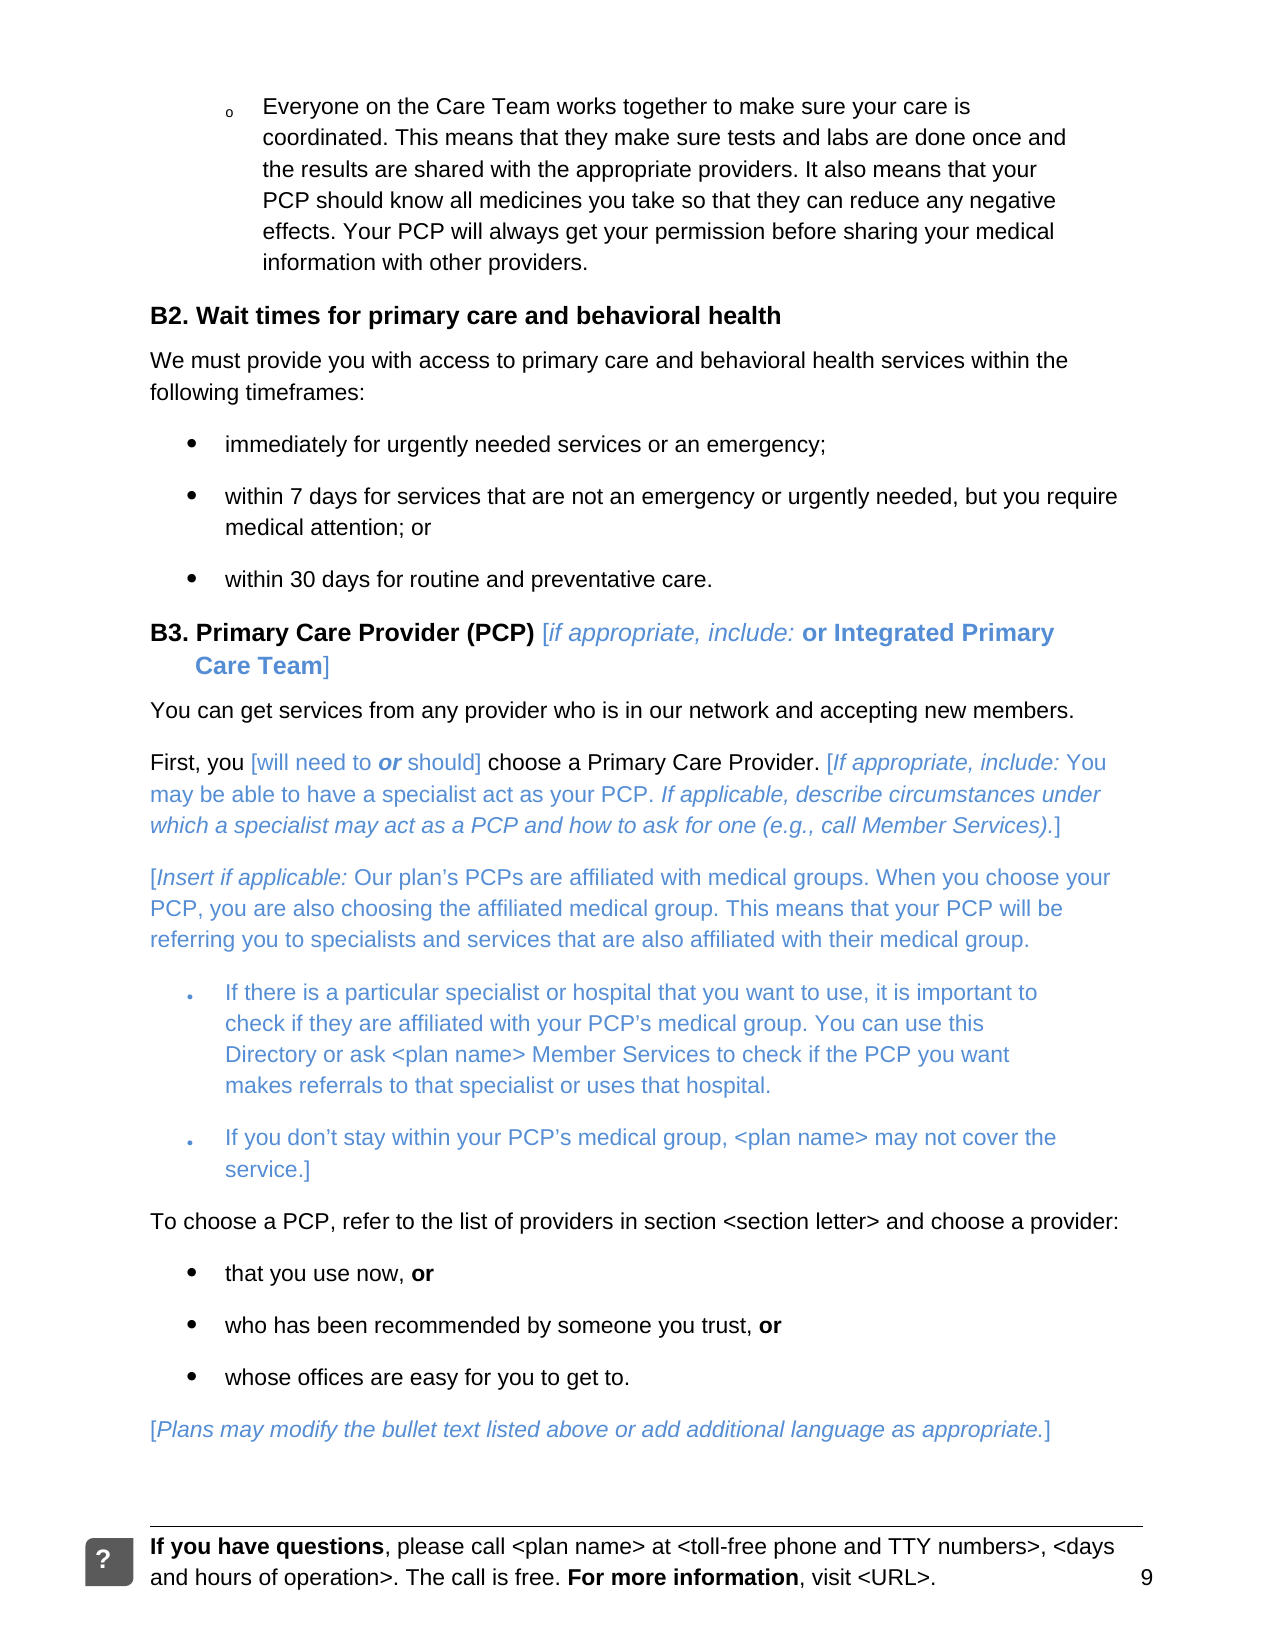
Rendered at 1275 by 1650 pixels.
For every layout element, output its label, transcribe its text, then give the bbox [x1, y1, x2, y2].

subtitle B2. Wait times for primary care and behavioral health [150, 298, 1068, 331]
list whose offices are easy for you to get to. [187, 1360, 1143, 1392]
list who has been recommended by someone you trust, or [187, 1308, 1143, 1339]
text [Plans may modify the bullet text listed above or add additional language as appropriate.] [150, 1412, 1143, 1444]
list Everyone on the Care Team works together to make sure your care is coordinated. This means that they make sure tests and labs are done once and the results are shared with the appropriate providers. It also means that your PCP should know all medicines you take so that they can reduce any negative effects. Your PCP will always get your permission before sharing your medical information with other providers. [225, 89, 1068, 277]
text To choose a PCP, refer to the list of providers in section <section letter> and choose a provider: [150, 1204, 1143, 1235]
text First, you [will need to or should] choose a Primary Care Provider. [If appropriate, include: You may be able to have a specialist act as your PCP. If applicable, describe circumstances under which a specialist may act as a PCP and how to ask for one (e.g., call Member Services).] [150, 746, 1143, 839]
list within 7 days for services that are not an emergency or urgently needed, but you require medical attention; or [187, 479, 1143, 542]
list If you don’t stay within your PCP’s medical group, <plan name> may not cover the service.] [187, 1121, 1068, 1183]
text [Insert if applicable: Our plan’s PCPs are affiliated with medical groups. When you choose your PCP, you are also choosing the affiliated medical group. This means that your PCP will be referring you to specialists and services that are also affiliated with their medical group. [150, 860, 1143, 954]
list within 30 days for routine and preventative care. [187, 562, 1143, 594]
text We must provide you with access to primary care and behavioral health services within the following timeframes: [150, 344, 1143, 406]
list If there is a particular specialist or hospital that you want to use, it is important to check if they are affiliated with your PCP’s medical group. You can use this Directory or ask <plan name> Member Services to check if the PCP you want makes referrals to that specialist or uses that hospital. [187, 975, 1068, 1100]
subtitle B3. Primary Care Provider (PCP) [if appropriate, include: or Integrated Primary Care Team] [150, 614, 1068, 681]
text You can get services from any provider who is in our network and accepting new members. [150, 694, 1143, 725]
list immediately for urgently needed services or an emergency; [187, 427, 1143, 458]
list that you use now, or [187, 1256, 1143, 1287]
